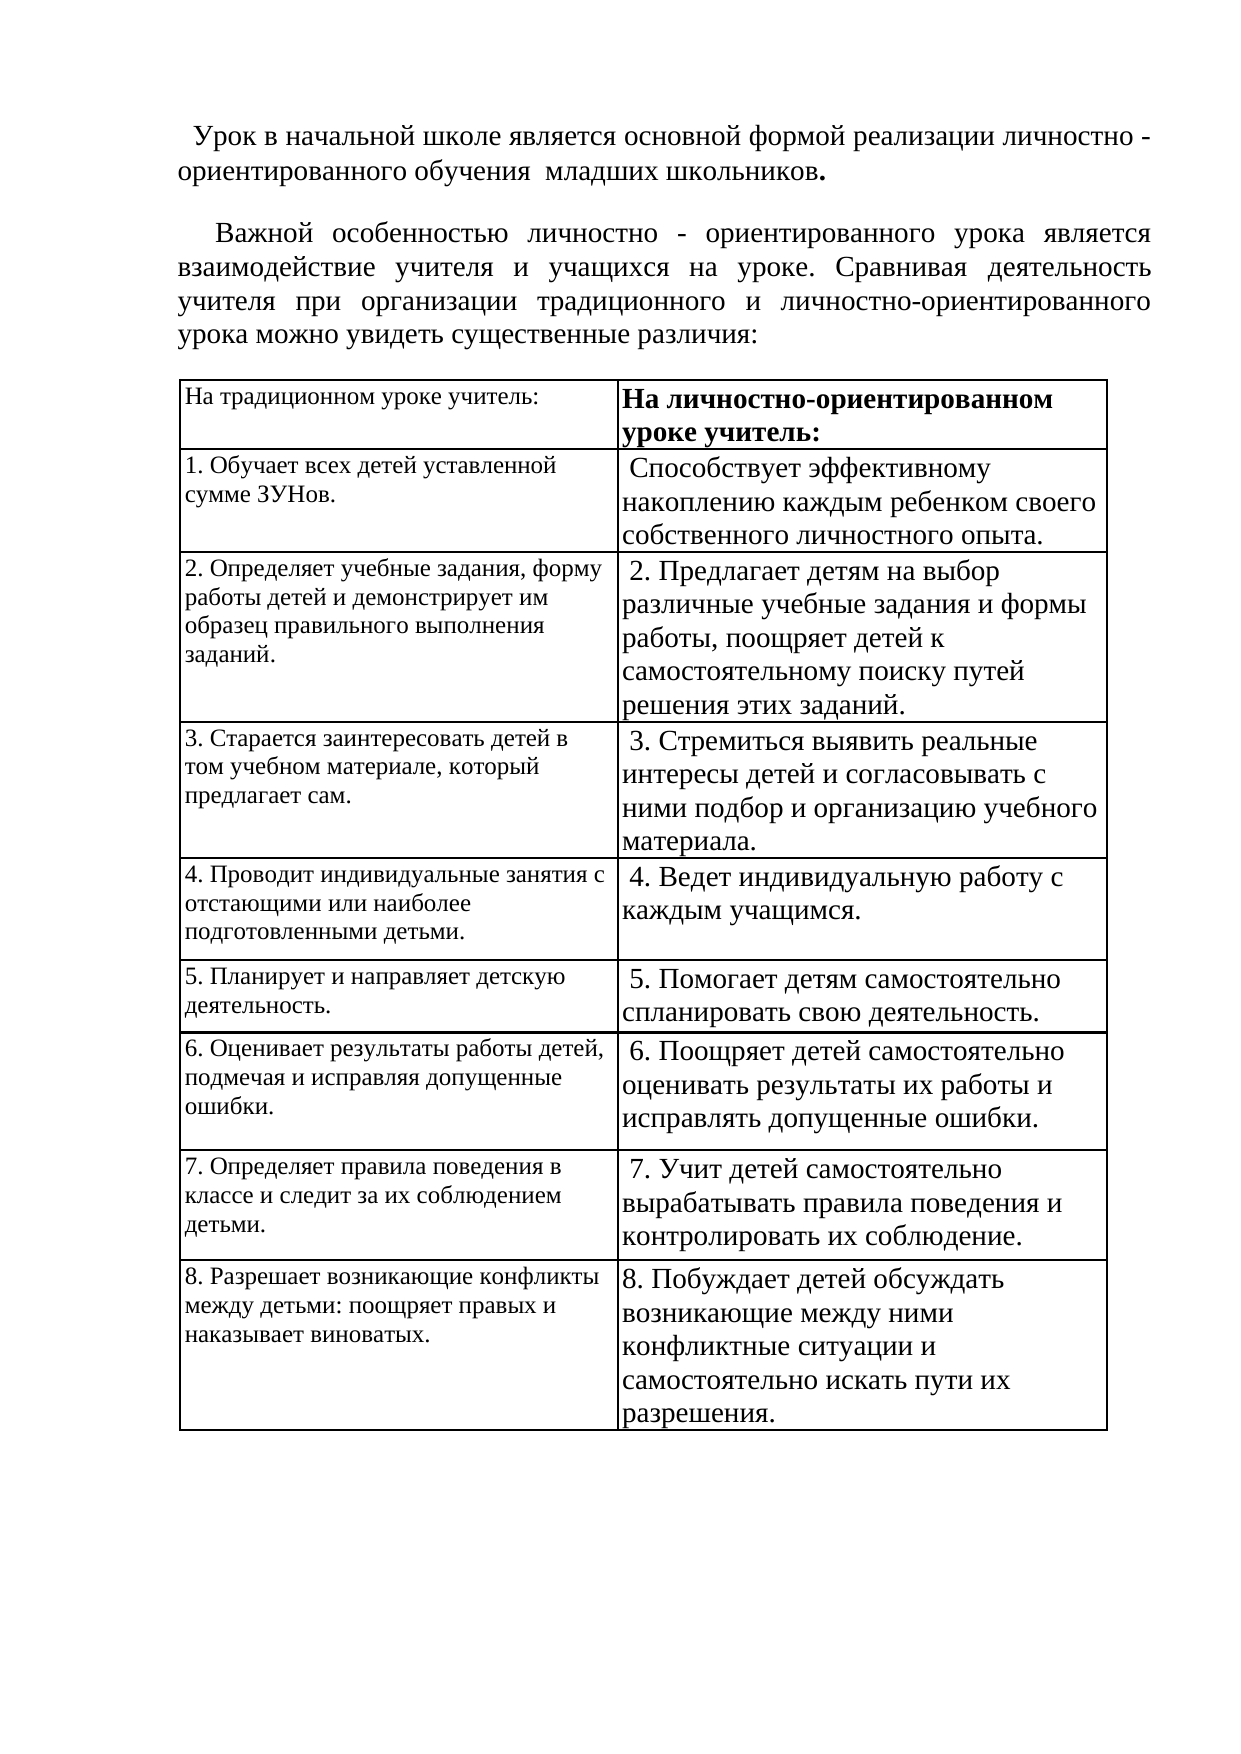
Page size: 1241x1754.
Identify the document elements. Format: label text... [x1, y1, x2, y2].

table_cell 2. Определяет учебные задания, форму работы детей и демонстрирует им образец правильного выполнения заданий. [181, 553, 617, 721]
table_header На личностно-ориентированном уроке учитель: [619, 381, 1106, 448]
table_header На традиционном уроке учитель: [181, 381, 617, 448]
table_cell 3. Старается заинтересовать детей в том учебном материале, который предлагает сам. [181, 723, 617, 857]
table_cell 7. Учит детей самостоятельно вырабатывать правила поведения и контролировать их соблюдение. [619, 1151, 1106, 1259]
text Важной особенностью личностно - ориентированного урока является взаимодействие учителя и учащихся на уроке. Сравнивая деятельность учителя при организации традиционного и личностно-ориентированного урока можно увидеть существенные различия: [177, 216, 1152, 350]
table_cell 8. Разрешает возникающие конфликты между детьми: поощряет правых и наказывает виноватых. [181, 1261, 617, 1429]
table_cell 8. Побуждает детей обсуждать возникающие между ними конфликтные ситуации и самостоятельно искать пути их разрешения. [619, 1261, 1106, 1429]
table_cell 5. Планирует и направляет детскую деятельность. [181, 961, 617, 1031]
table_cell 1. Обучает всех детей уставленной сумме ЗУНов. [181, 450, 617, 551]
table_cell 4. Ведет индивидуальную работу с каждым учащимся. [619, 859, 1106, 959]
table_cell 6. Поощряет детей самостоятельно оценивать результаты их работы и исправлять допущенные ошибки. [619, 1034, 1106, 1149]
table_cell Способствует эффективному накоплению каждым ребенком своего собственного личностного опыта. [619, 450, 1106, 551]
table_cell 6. Оценивает результаты работы детей, подмечая и исправляя допущенные ошибки. [181, 1034, 617, 1149]
table_cell 4. Проводит индивидуальные занятия с отстающими или наиболее подготовленными детьми. [181, 859, 617, 959]
table_cell 7. Определяет правила поведения в классе и следит за их соблюдением детьми. [181, 1151, 617, 1259]
table_cell 5. Помогает детям самостоятельно спланировать свою деятельность. [619, 961, 1106, 1031]
text Урок в начальной школе является основной формой реализации личностно - ориентированного обучения младших школьников. [177, 118, 1152, 186]
table_cell 3. Стремиться выявить реальные интересы детей и согласовывать с ними подбор и организацию учебного материала. [619, 723, 1106, 857]
table_cell 2. Предлагает детям на выбор различные учебные задания и формы работы, поощряет детей к самостоятельному поиску путей решения этих заданий. [619, 553, 1106, 721]
